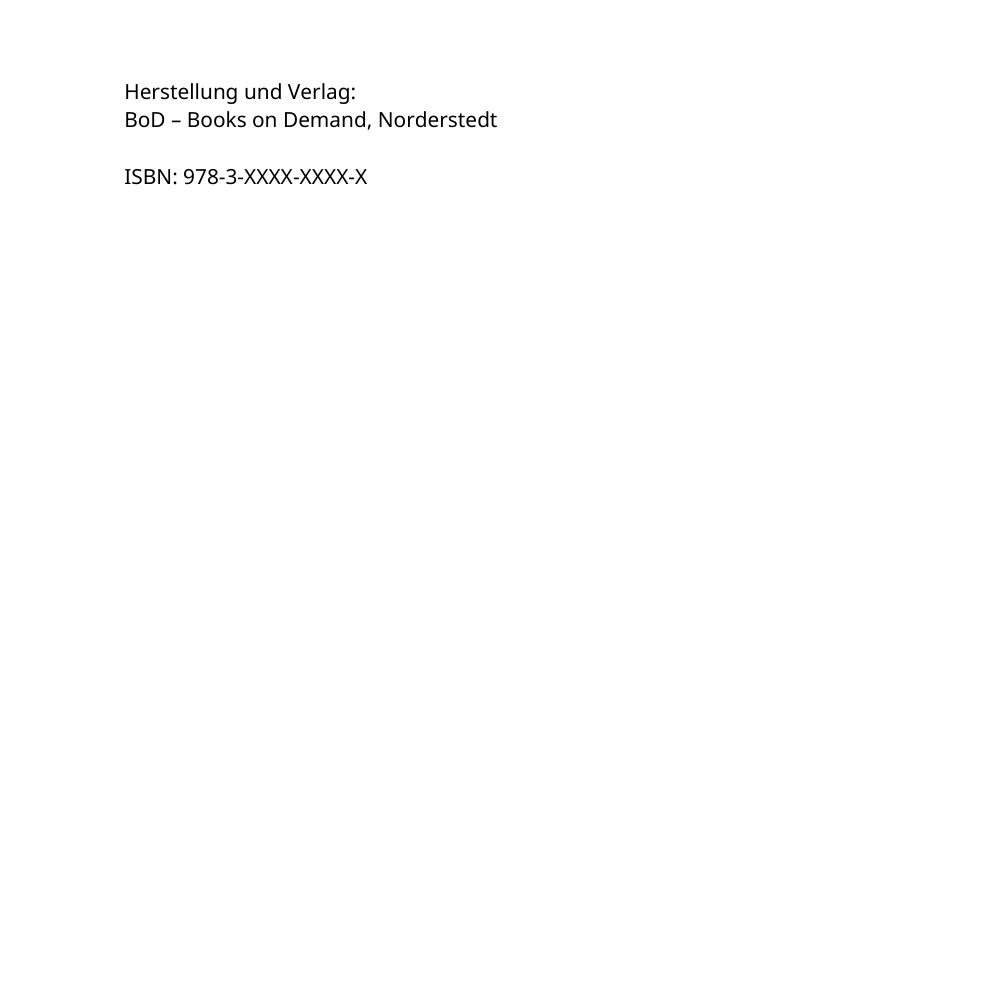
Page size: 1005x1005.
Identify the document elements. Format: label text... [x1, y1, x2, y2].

text Herstellung und Verlag: BoD – Books on Demand, Norderstedt [124, 77, 909, 134]
text ISBN: 978-3-XXXX-XXXX-X [124, 162, 909, 191]
